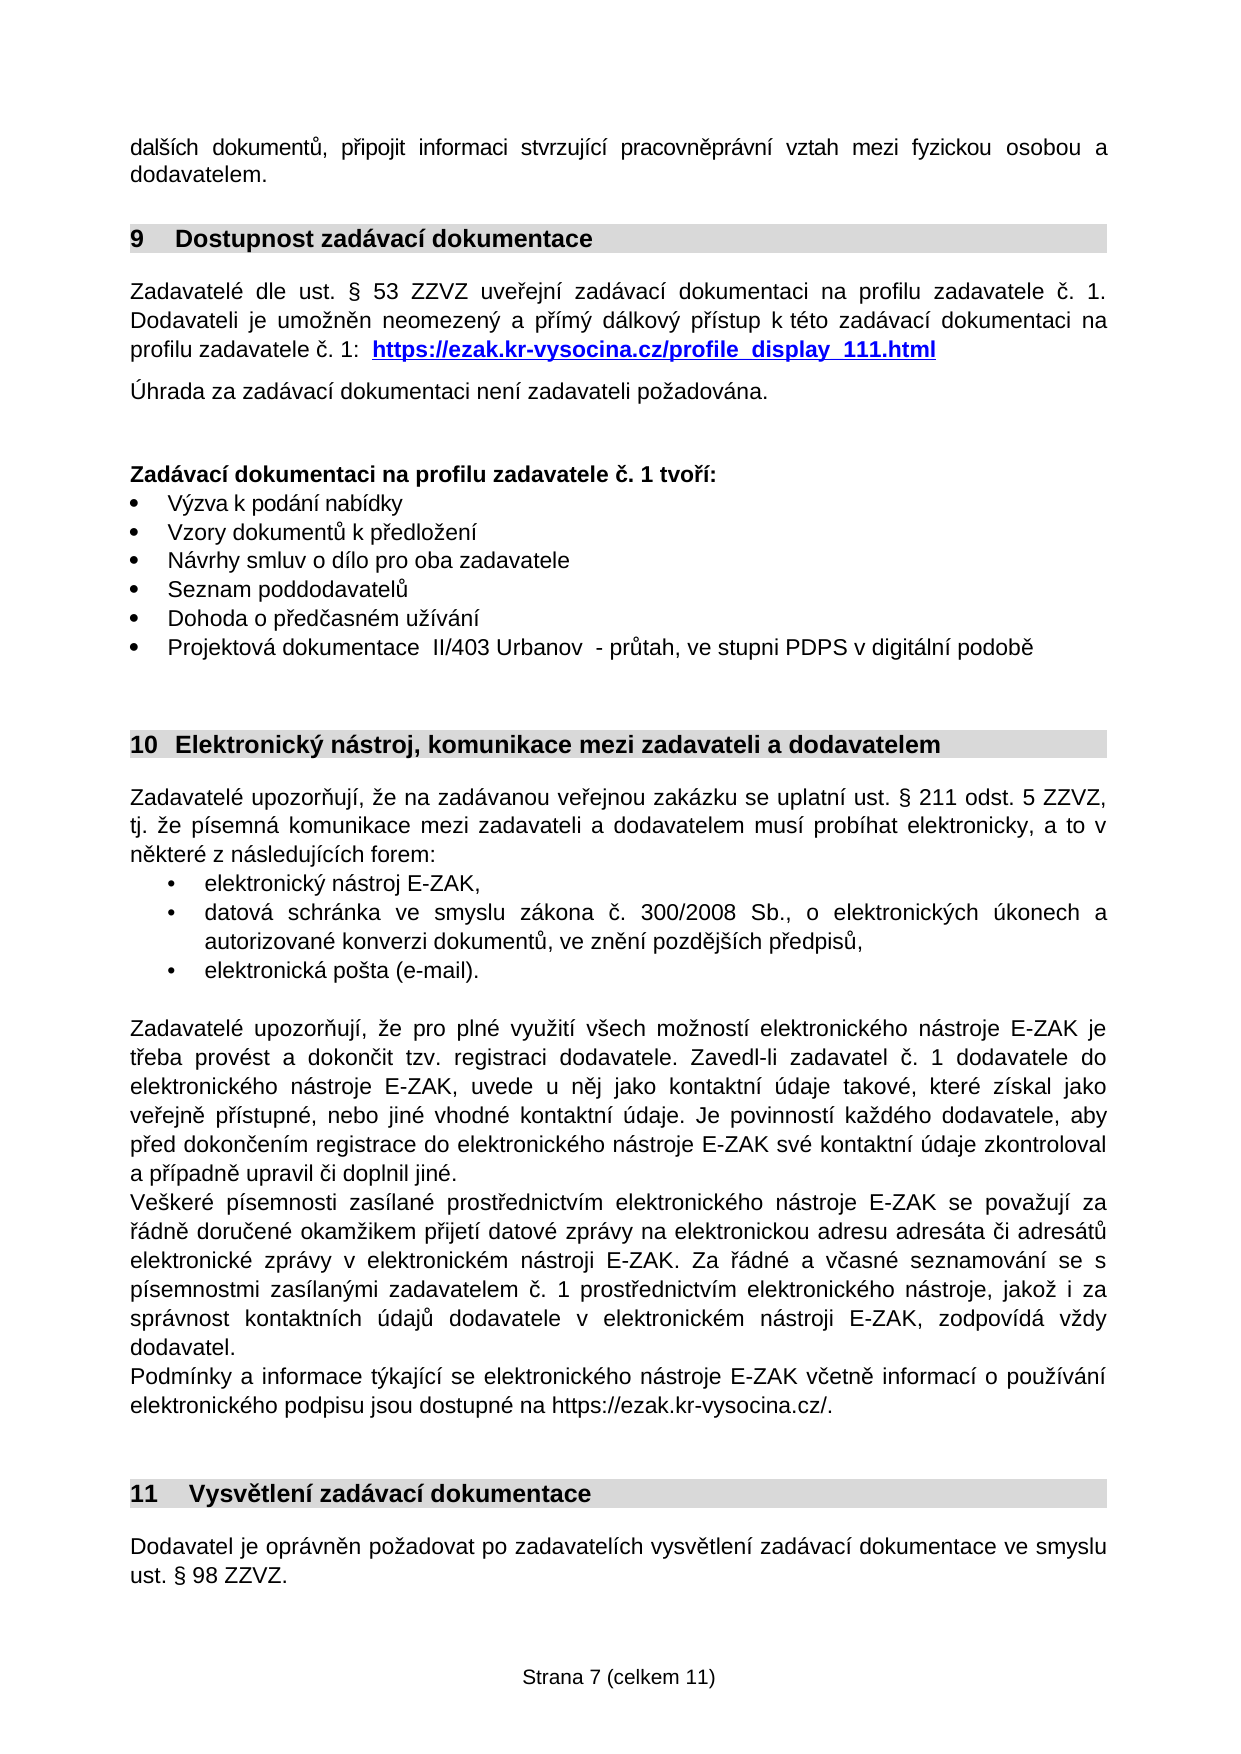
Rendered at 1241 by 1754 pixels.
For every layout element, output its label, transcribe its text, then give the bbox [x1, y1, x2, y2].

text • datová schránka ve smyslu zákona č. 300/2008 Sb., o elektronických úkonech a autorizované konverzi dokumentů, ve znění pozdějších předpisů, [167, 899, 1107, 954]
list Projektová dokumentace II/403 Urbanov - průtah, ve stupni PDPS v digitální podobě [130, 634, 1107, 661]
list elektronický nástroj E-ZAK, [167, 870, 1107, 897]
text Úhrada za zadávací dokumentaci není zadavateli požadována. [130, 378, 1107, 404]
text Zadavatelé upozorňují, že pro plné využití všech možností elektronického nástroje E-ZAK je třeba provést a dokončit tzv. registraci dodavatele. Zavedl-li zadavatel č. 1 dodavatele do elektronického nástroje E-ZAK, uvede u něj jako kontaktní údaje takové, které získal jako veřejně přístupné, nebo jiné vhodné kontaktní údaje. Je povinností každého dodavatele, aby před dokončením registrace do elektronického nástroje E-ZAK své kontaktní údaje zkontroloval a případně upravil či doplnil jiné. [130, 1015, 1107, 1186]
text Zadavatelé upozorňují, že na zadávanou veřejnou zakázku se uplatní ust. § 211 odst. 5 ZZVZ, tj. že písemná komunikace mezi zadavateli a dodavatelem musí probíhat elektronicky, a to v některé z následujících forem: [130, 783, 1107, 868]
text • elektronická pošta (e-mail). [167, 957, 1107, 983]
text Veškeré písemnosti zasílané prostřednictvím elektronického nástroje E-ZAK se považují za řádně doručené okamžikem přijetí datové zprávy na elektronickou adresu adresáta či adresátů elektronické zprávy v elektronickém nástroji E-ZAK. Za řádné a včasné seznamování se s písemnostmi zasílanými zadavatelem č. 1 prostřednictvím elektronického nástroje, jakož i za správnost kontaktních údajů dodavatele v elektronickém nástroji E-ZAK, zodpovídá vždy dodavatel. [130, 1189, 1107, 1360]
subtitle Vysvětlení zadávací dokumentace [130, 1479, 1107, 1508]
list Dohoda o předčasném užívání [130, 605, 1107, 632]
text Dodavatel je oprávněn požadovat po zadavatelích vysvětlení zadávací dokumentace ve smyslu ust. § 98 ZZVZ. [130, 1533, 1107, 1588]
subtitle Dostupnost zadávací dokumentace [130, 224, 1107, 253]
subtitle Elektronický nástroj, komunikace mezi zadavateli a dodavatelem [130, 730, 1107, 758]
text Podmínky a informace týkající se elektronického nástroje E-ZAK včetně informací o používání elektronického podpisu jsou dostupné na https://ezak.kr-vysocina.cz/. [130, 1363, 1107, 1418]
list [130, 134, 1107, 187]
text Zadávací dokumentaci na profilu zadavatele č. 1 tvoří: [130, 461, 1107, 487]
list Návrhy smluv o dílo pro oba zadavatele [130, 547, 1107, 574]
list Seznam poddodavatelů [130, 576, 1107, 603]
list Vzory dokumentů k předložení [130, 518, 1107, 545]
text Zadavatelé dle ust. § 53 ZZVZ uveřejní zadávací dokumentaci na profilu zadavatele č. 1. Dodavateli je umožněn neomezený a přímý dálkový přístup k této zadávací dokumentaci na profilu zadavatele č. 1: https://ezak.kr-vysocina.cz/profile_display_111.html [130, 278, 1107, 362]
list Výzva k podání nabídky [130, 489, 1107, 516]
